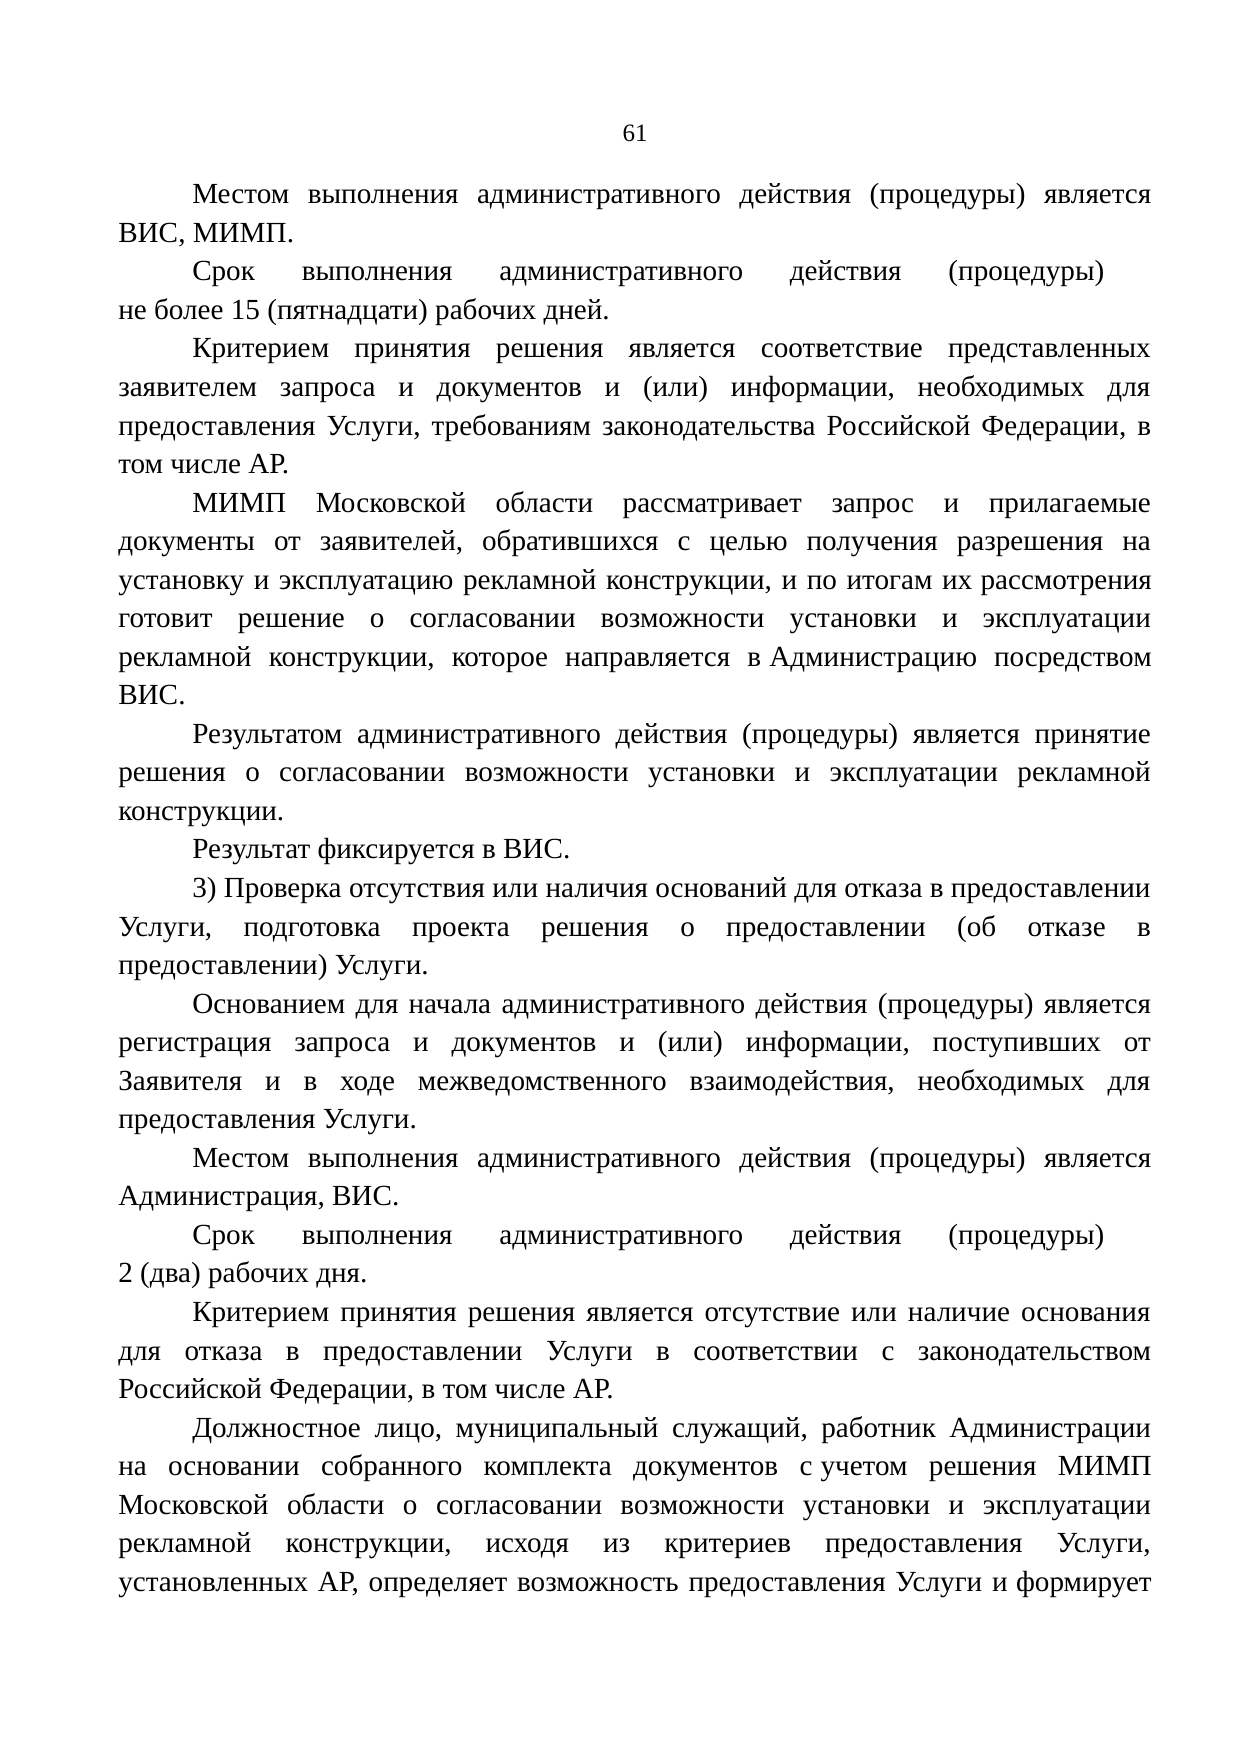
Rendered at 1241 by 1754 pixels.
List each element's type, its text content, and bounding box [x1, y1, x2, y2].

text Местом выполнения административного действия (процедуры) является Администрация, ВИС. [118, 1140, 1152, 1212]
text Результат фиксируется в ВИС. [118, 832, 1152, 865]
text 3) Проверка отсутствия или наличия оснований для отказа в предоставлении Услуги, подготовка проекта решения о предоставлении (об отказе в предоставлении) Услуги. [118, 870, 1152, 981]
text Местом выполнения административного действия (процедуры) является ВИС, МИМП. [118, 176, 1152, 248]
text Критерием принятия решения является соответствие представленных заявителем запроса и документов и (или) информации, необходимых для предоставления Услуги, требованиям законодательства Российской Федерации, в том числе АР. [118, 331, 1152, 480]
text МИМП Московской области рассматривает запрос и прилагаемые документы от заявителей, обратившихся с целью получения разрешения на установку и эксплуатацию рекламной конструкции, и по итогам их рассмотрения готовит решение о согласовании возможности установки и эксплуатации рекламной конструкции, которое направляется в Администрацию посредством ВИС. [118, 485, 1152, 711]
text Срок выполнения административного действия (процедуры) 2 (два) рабочих дня. [118, 1217, 1152, 1289]
text Критерием принятия решения является отсутствие или наличие основания для отказа в предоставлении Услуги в соответствии с законодательством Российской Федерации, в том числе АР. [118, 1294, 1152, 1405]
text Срок выполнения административного действия (процедуры) не более 15 (пятнадцати) рабочих дней. [118, 253, 1152, 326]
text Результатом административного действия (процедуры) является принятие решения о согласовании возможности установки и эксплуатации рекламной конструкции. [118, 716, 1152, 827]
text Основанием для начала административного действия (процедуры) является регистрация запроса и документов и (или) информации, поступивших от Заявителя и в ходе межведомственного взаимодействия, необходимых для предоставления Услуги. [118, 986, 1152, 1135]
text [118, 1410, 1152, 1597]
